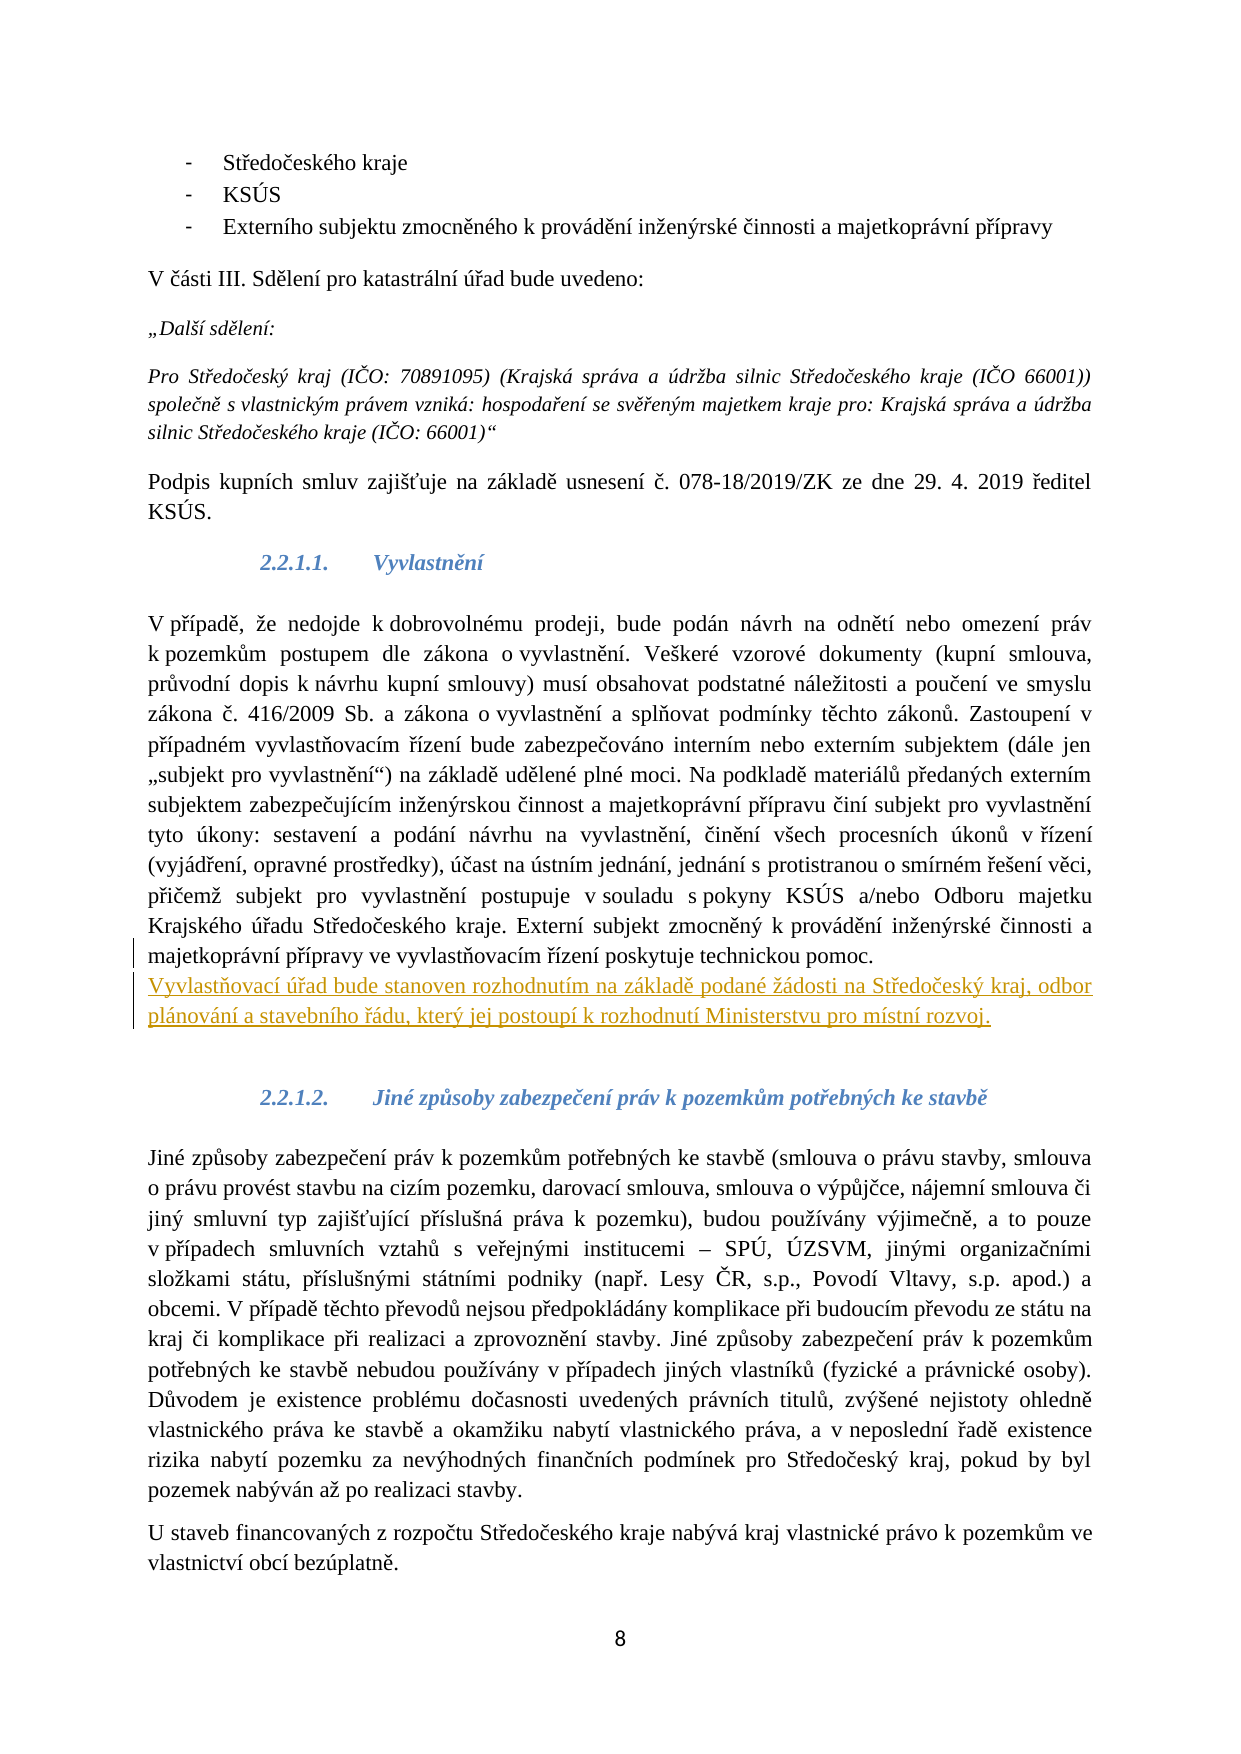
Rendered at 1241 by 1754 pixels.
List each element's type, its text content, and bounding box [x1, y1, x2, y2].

text Podpis kupních smluv zajišťuje na základě usnesení č. 078-18/2019/ZK ze dne 29. 4. 2019 ředitel KSÚS. [148, 468, 1093, 525]
text Jiné způsoby zabezpečení práv k pozemkům potřebných ke stavbě (smlouva o právu stavby, smlouva o právu provést stavbu na cizím pozemku, darovací smlouva, smlouva o výpůjčce, nájemní smlouva či jiný smluvní typ zajišťující příslušná práva k pozemku), budou používány výjimečně, a to pouze v případech smluvních vztahů s veřejnými institucemi – SPÚ, ÚZSVM, jinými organizačními složkami státu, příslušnými státními podniky (např. Lesy ČR, s.p., Povodí Vltavy, s.p. apod.) a obcemi. V případě těchto převodů nejsou předpokládány komplikace při budoucím převodu ze státu na kraj či komplikace při realizaci a zprovoznění stavby. Jiné způsoby zabezpečení práv k pozemkům potřebných ke stavbě nebudou používány v případech jiných vlastníků (fyzické a právnické osoby). Důvodem je existence problému dočasnosti uvedených právních titulů, zvýšené nejistoty ohledně vlastnického práva ke stavbě a okamžiku nabytí vlastnického práva, a v neposlední řadě existence rizika nabytí pozemku za nevýhodných finančních podmínek pro Středočeský kraj, pokud by byl pozemek nabýván až po realizaci stavby. [148, 1144, 1093, 1503]
subtitle Vyvlastnění [260, 549, 1093, 576]
list Externího subjektu zmocněného k provádění inženýrské činnosti a majetkoprávní přípravy [185, 212, 1093, 240]
text Pro Středočeský kraj (IČO: 70891095) (Krajská správa a údržba silnic Středočeského kraje (IČO 66001)) společně s vlastnickým právem vzniká: hospodaření se svěřeným majetkem kraje pro: Krajská správa a údržba silnic Středočeského kraje (IČO: 66001)“ [148, 364, 1093, 444]
list KSÚS [185, 180, 1093, 208]
text U staveb financovaných z rozpočtu Středočeského kraje nabývá kraj vlastnické právo k pozemkům ve vlastnictví obcí bezúplatně. [148, 1519, 1093, 1576]
text „Další sdělení: [148, 316, 1093, 340]
subtitle Jiné způsoby zabezpečení práv k pozemkům potřebných ke stavbě [260, 1084, 1093, 1110]
text V části III. Sdělení pro katastrální úřad bude uvedeno: [148, 265, 1093, 291]
text V případě, že nedojde k dobrovolnému prodeji, bude podán návrh na odnětí nebo omezení práv k pozemkům postupem dle zákona o vyvlastnění. Veškeré vzorové dokumenty (kupní smlouva, průvodní dopis k návrhu kupní smlouvy) musí obsahovat podstatné náležitosti a poučení ve smyslu zákona č. 416/2009 Sb. a zákona o vyvlastnění a splňovat podmínky těchto zákonů. Zastoupení v případném vyvlastňovacím řízení bude zabezpečováno interním nebo externím subjektem (dále jen „subjekt pro vyvlastnění“) na základě udělené plné moci. Na podkladě materiálů předaných externím subjektem zabezpečujícím inženýrskou činnost a majetkoprávní přípravu činí subjekt pro vyvlastnění tyto úkony: sestavení a podání návrhu na vyvlastnění, činění všech procesních úkonů v řízení (vyjádření, opravné prostředky), účast na ústním jednání, jednání s protistranou o smírném řešení věci, přičemž subjekt pro vyvlastnění postupuje v souladu s pokyny KSÚS a/nebo Odboru majetku Krajského úřadu Středočeského kraje. Externí subjekt zmocněný k provádění inženýrské činnosti a majetkoprávní přípravy ve vyvlastňovacím řízení poskytuje technickou pomoc. [148, 610, 1093, 968]
list Středočeského kraje [185, 148, 1093, 176]
